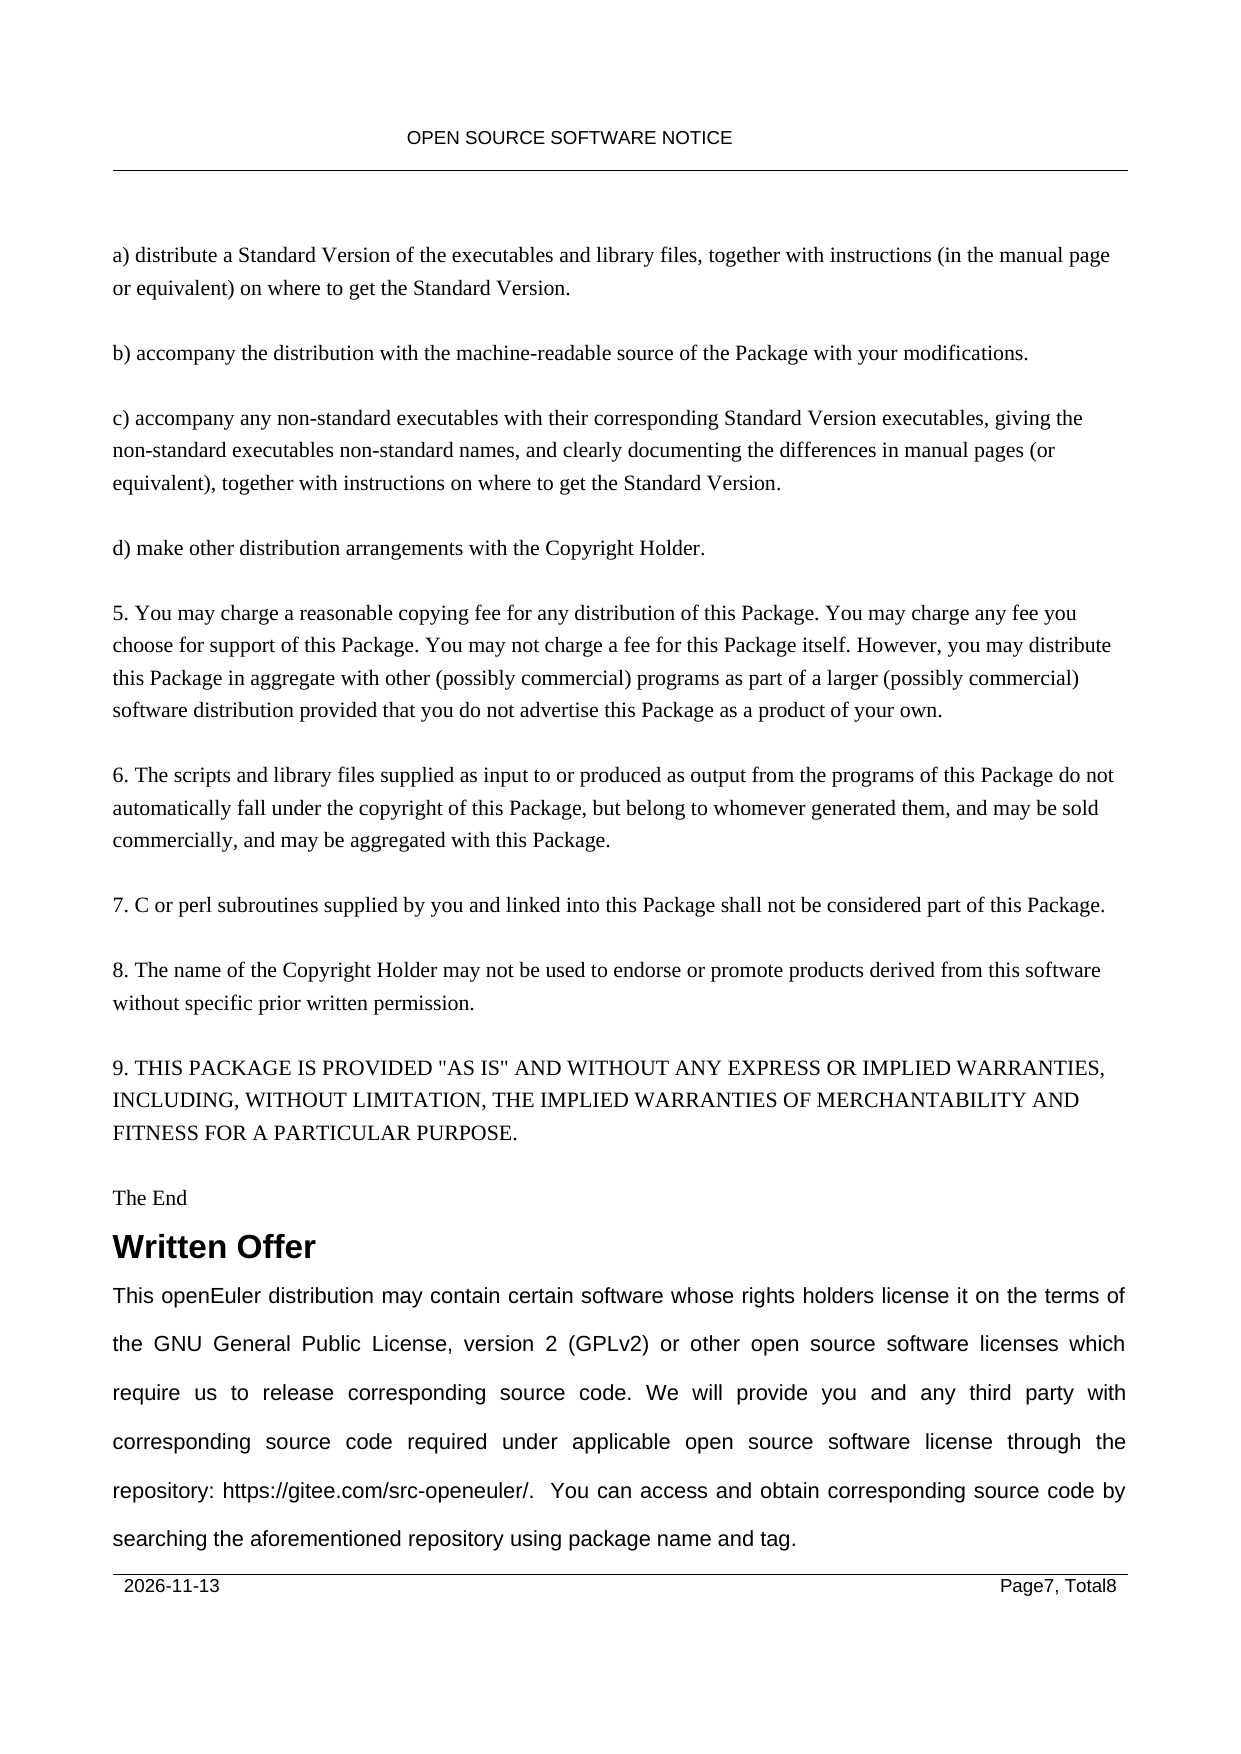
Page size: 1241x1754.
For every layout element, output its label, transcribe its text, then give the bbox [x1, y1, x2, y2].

text Written Offer [112, 1214, 1128, 1279]
text This openEuler distribution may contain certain software whose rights holders license it on the terms of the GNU General Public License, version 2 (GPLv2) or other open source software licenses which require us to release corresponding source code. We will provide you and any third party with corresponding source code required under applicable open source software license through the repository: https://gitee.com/src-openeuler/. You can access and obtain corresponding source code by searching the aforementioned repository using package name and tag. [112, 1279, 1128, 1555]
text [112, 206, 1128, 1214]
